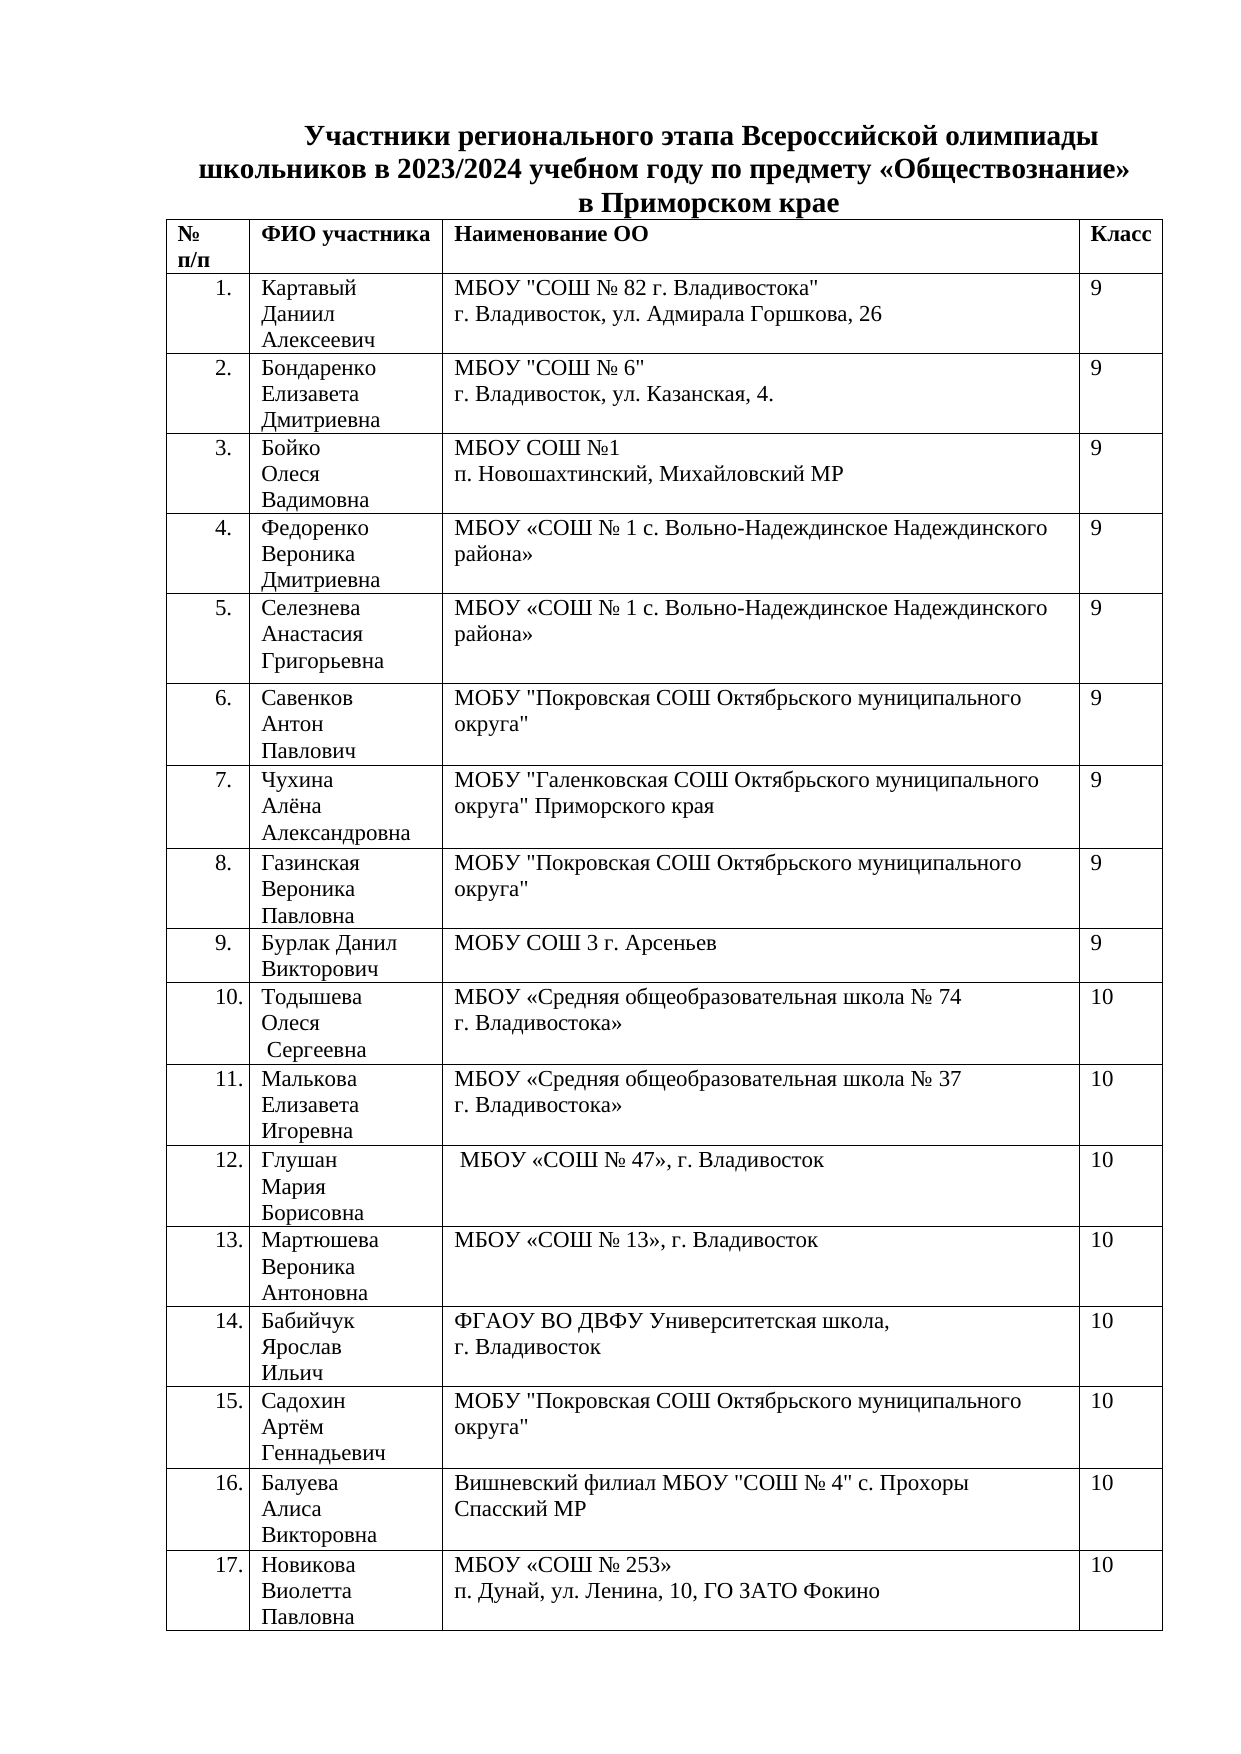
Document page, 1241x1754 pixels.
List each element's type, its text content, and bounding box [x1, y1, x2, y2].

table_cell МБОУ «СОШ № 13», г. Владивосток [443, 1227, 1079, 1306]
table_cell МОБУ "Галенковская СОШ Октябрьского муниципального округа" Приморского края [443, 766, 1079, 848]
table_cell Малькова Елизавета Игоревна [250, 1065, 442, 1145]
table_cell 9 [1080, 354, 1162, 433]
table_cell Чухина Алёна Александровна [250, 766, 442, 848]
table_cell 10 [1080, 1065, 1162, 1145]
table_header № п/п [167, 220, 249, 272]
table_cell [167, 849, 249, 928]
table_cell 9 [1080, 766, 1162, 848]
table_cell Садохин Артём Геннадьевич [250, 1387, 442, 1468]
table_cell Бондаренко Елизавета Дмитриевна [250, 354, 442, 433]
table_cell Савенков Антон Павлович [250, 684, 442, 765]
table_cell МБОУ «СОШ № 1 с. Вольно-Надеждинское Надеждинского района» [443, 514, 1079, 593]
table_cell МБОУ «СОШ № 253» п. Дунай, ул. Ленина, 10, ГО ЗАТО Фокино [443, 1551, 1079, 1630]
table_cell Балуева Алиса Викторовна [250, 1469, 442, 1549]
table_cell 10 [1080, 1146, 1162, 1226]
table_cell [167, 434, 249, 513]
table_cell 10 [1080, 983, 1162, 1064]
table_cell [167, 766, 249, 848]
table_cell [167, 929, 249, 982]
table_cell [167, 1227, 249, 1306]
table_cell Мартюшева Вероника Антоновна [250, 1227, 442, 1306]
table_cell 9 [1080, 274, 1162, 353]
table_header ФИО участника [250, 220, 442, 272]
table_cell Картавый Даниил Алексеевич [250, 274, 442, 353]
table_cell Бойко Олеся Вадимовна [250, 434, 442, 513]
table_cell МОБУ "Покровская СОШ Октябрьского муниципального округа" [443, 684, 1079, 765]
table_cell Вишневский филиал МБОУ "СОШ № 4" с. Прохоры Спасский МР [443, 1469, 1079, 1549]
table_cell Тодышева Олеся Сергеевна [250, 983, 442, 1064]
table_cell [167, 1387, 249, 1468]
table_header Класс [1080, 220, 1162, 272]
table_cell МБОУ «Средняя общеобразовательная школа № 37 г. Владивостока» [443, 1065, 1079, 1145]
table_cell 9 [1080, 684, 1162, 765]
table_cell Бабийчук Ярослав Ильич [250, 1307, 442, 1386]
table_cell [167, 274, 249, 353]
table_cell 10 [1080, 1551, 1162, 1630]
table_cell МОБУ "Покровская СОШ Октябрьского муниципального округа" [443, 1387, 1079, 1468]
table_cell МБОУ «СОШ № 1 с. Вольно-Надеждинское Надеждинского района» [443, 594, 1079, 683]
table_cell МБОУ «Средняя общеобразовательная школа № 74 г. Владивостока» [443, 983, 1079, 1064]
table_header Наименование ОО [443, 220, 1079, 272]
table_cell 10 [1080, 1469, 1162, 1549]
table_cell Селезнева Анастасия Григорьевна [250, 594, 442, 683]
table_cell МОБУ СОШ 3 г. Арсеньев [443, 929, 1079, 982]
table_cell [167, 1551, 249, 1630]
table_cell [167, 354, 249, 433]
table_cell 10 [1080, 1387, 1162, 1468]
table_cell МОБУ "Покровская СОШ Октябрьского муниципального округа" [443, 849, 1079, 928]
table_cell [167, 514, 249, 593]
table_cell [167, 983, 249, 1064]
table_cell Глушан Мария Борисовна [250, 1146, 442, 1226]
table_cell [167, 1469, 249, 1549]
table_cell 9 [1080, 594, 1162, 683]
text Участники регионального этапа Всероссийской олимпиады школьников в 2023/2024 учебном году по предмету «Обществознание» [177, 118, 1152, 185]
table_cell 9 [1080, 929, 1162, 982]
table_cell Новикова Виолетта Павловна [250, 1551, 442, 1630]
table_cell [167, 1146, 249, 1226]
table_cell 10 [1080, 1307, 1162, 1386]
table_cell [167, 594, 249, 683]
table_cell Бурлак Данил Викторович [250, 929, 442, 982]
table_cell 9 [1080, 849, 1162, 928]
table_cell Федоренко Вероника Дмитриевна [250, 514, 442, 593]
table_cell 9 [1080, 434, 1162, 513]
table_cell ФГАОУ ВО ДВФУ Университетская школа, г. Владивосток [443, 1307, 1079, 1386]
table_cell МБОУ "СОШ № 6" г. Владивосток, ул. Казанская, 4. [443, 354, 1079, 433]
table_cell [167, 684, 249, 765]
text в Приморском крае [177, 185, 1152, 219]
table_cell 9 [1080, 514, 1162, 593]
table_cell МБОУ «СОШ № 47», г. Владивосток [443, 1146, 1079, 1226]
table_cell [167, 1065, 249, 1145]
table_cell МБОУ "СОШ № 82 г. Владивостока" г. Владивосток, ул. Адмирала Горшкова, 26 [443, 274, 1079, 353]
table_cell Газинская Вероника Павловна [250, 849, 442, 928]
table_cell МБОУ СОШ №1 п. Новошахтинский, Михайловский МР [443, 434, 1079, 513]
table_cell 10 [1080, 1227, 1162, 1306]
table_cell [167, 1307, 249, 1386]
